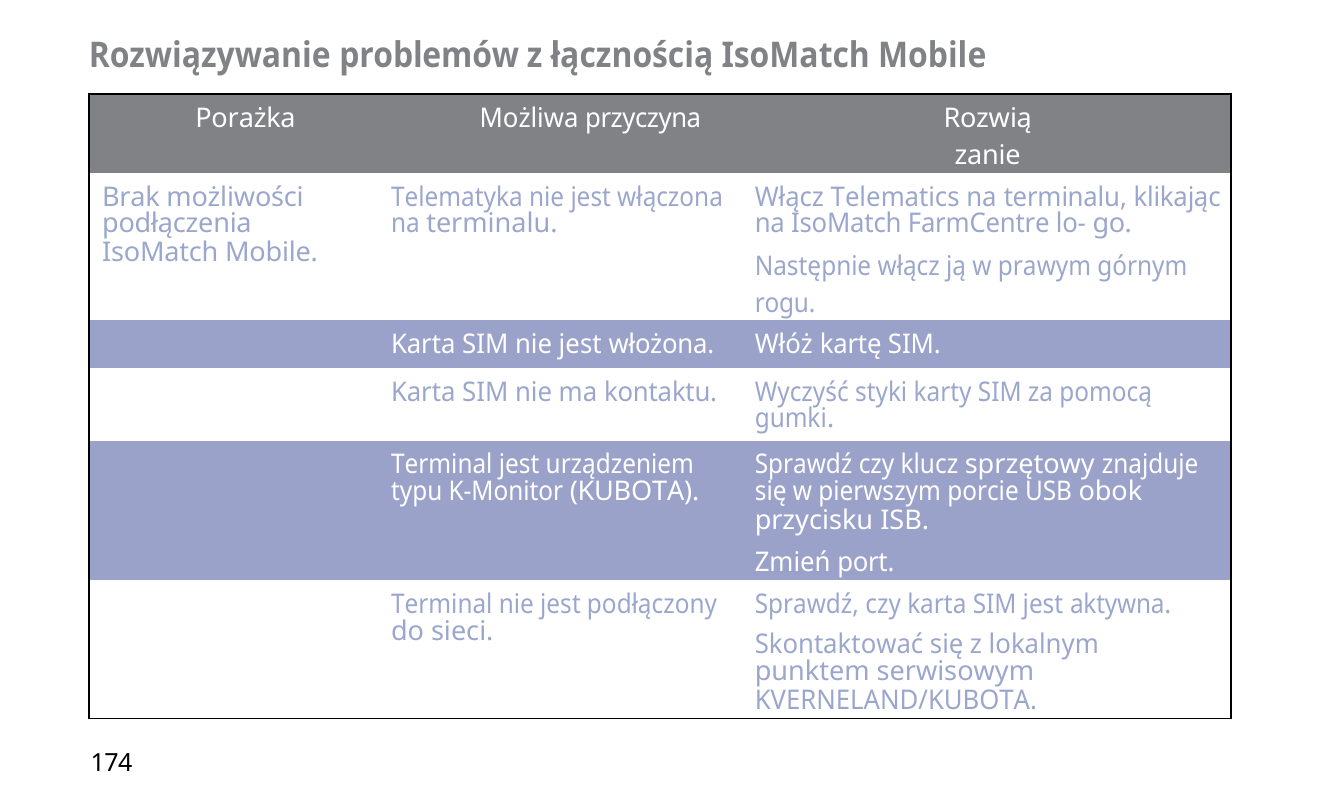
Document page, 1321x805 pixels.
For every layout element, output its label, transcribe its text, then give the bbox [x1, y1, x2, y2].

table_cell Brak możliwości podłączenia IsoMatch Mobile. [90, 173, 358, 320]
table_cell [90, 441, 358, 580]
table_header Porażka [90, 95, 358, 173]
subtitle Rozwiązywanie problemów z łącznością IsoMatch Mobile [88, 29, 1258, 78]
table_cell Telematyka nie jest włączona na terminalu. [358, 173, 739, 320]
table_cell Karta SIM nie jest włożona. [358, 320, 739, 368]
table_cell Karta SIM nie ma kontaktu. [358, 368, 739, 441]
table_cell Terminal nie jest podłączony do sieci. [358, 580, 739, 717]
table_header Rozwiązanie [739, 95, 1230, 173]
table_cell Włóż kartę SIM. [739, 320, 1230, 368]
table_cell Włącz Telematics na terminalu, klikając na IsoMatch FarmCentre lo- go. Następnie włącz ją w prawym górnym rogu. [739, 173, 1230, 320]
table_cell [90, 368, 358, 441]
table_cell Sprawdź czy klucz sprzętowy znajduje się w pierwszym porcie USB obok przycisku ISB. Zmień port. [739, 441, 1230, 580]
table_cell Wyczyść styki karty SIM za pomocą gumki. [739, 368, 1230, 441]
table_cell [90, 580, 358, 717]
table_header Możliwa przyczyna [358, 95, 739, 173]
table_cell Terminal jest urządzeniem typu K-Monitor (KUBOTA). [358, 441, 739, 580]
table_cell Sprawdź, czy karta SIM jest aktywna. Skontaktować się z lokalnym punktem serwisowym KVERNELAND/KUBOTA. [739, 580, 1230, 717]
table_cell [90, 320, 358, 368]
